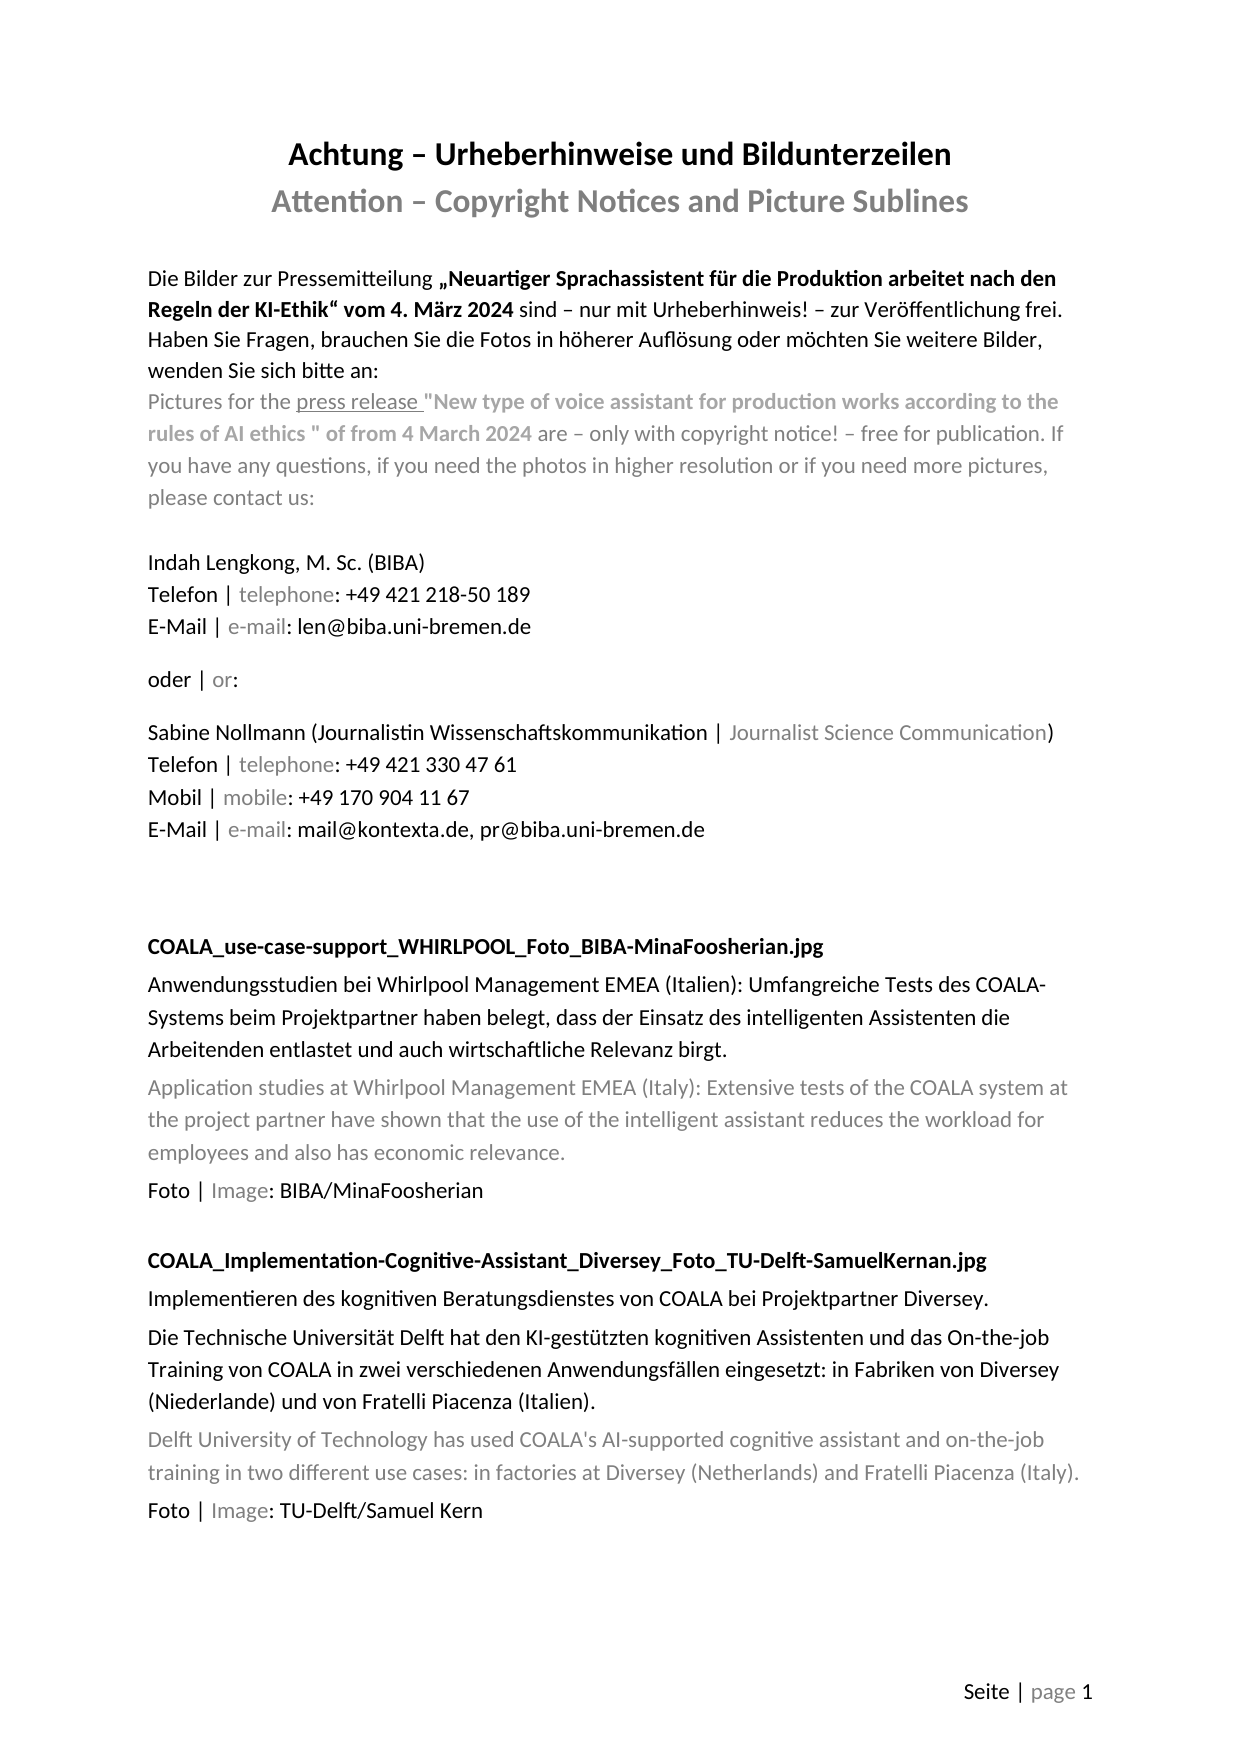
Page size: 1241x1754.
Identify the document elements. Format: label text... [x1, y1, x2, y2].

text Anwendungsstudien bei Whirlpool Management EMEA (Italien): Umfangreiche Tests des COALA-Systems beim Projektpartner haben belegt, dass der Einsatz des intelligenten Assistenten die Arbeitenden entlastet und auch wirtschaftliche Relevanz birgt. [148, 971, 1093, 1063]
text Indah Lengkong, M. Sc. (BIBA) Telefon | telephone: +49 421 218-50 189 E-Mail | e-mail: len@biba.uni-bremen.de [148, 548, 1093, 640]
text COALA_Implementation-Cognitive-Assistant_Diversey_Foto_TU-Delft-SamuelKernan.jpg [148, 1246, 1093, 1274]
text COALA_use-case-support_WHIRLPOOL_Foto_BIBA-MinaFoosherian.jpg [148, 932, 1093, 960]
text Implementieren des kognitiven Beratungsdienstes von COALA bei Projektpartner Diversey. [148, 1284, 1093, 1312]
text Achtung – Urheberhinweise und Bildunterzeilen Attention – Copyright Notices and Picture Sublines [148, 133, 1093, 220]
text Sabine Nollmann (Journalistin Wissenschaftskommunikation | Journalist Science Communication) Telefon | telephone: +49 421 330 47 61 Mobil | mobile: +49 170 904 11 67 E-Mail | e-mail: mail@kontexta.de, pr@biba.uni-bremen.de [148, 718, 1093, 843]
text Pictures for the press release "New type of voice assistant for production works according to the rules of AI ethics " of from 4 March 2024 are – only with copyright notice! – free for publication. If you have any questions, if you need the photos in higher resolution or if you need more pictures, please contact us: [148, 387, 1093, 511]
text Die Technische Universität Delft hat den KI-gestützten kognitiven Assistenten und das On-the-job Training von COALA in zwei verschiedenen Anwendungsfällen eingesetzt: in Fabriken von Diversey (Niederlande) und von Fratelli Piacenza (Italien). [148, 1323, 1093, 1415]
text Die Bilder zur Pressemitteilung „Neuartiger Sprachassistent für die Produktion arbeitet nach den Regeln der KI-Ethik“ vom 4. März 2024 sind – nur mit Urheberhinweis! – zur Veröffentlichung frei. Haben Sie Fragen, brauchen Sie die Fotos in höherer Auflösung oder möchten Sie weitere Bilder, wenden Sie sich bitte an: [148, 264, 1093, 384]
text Foto | Image: BIBA/MinaFoosherian [148, 1176, 1093, 1204]
text Foto | Image: TU-Delft/Samuel Kern [148, 1496, 1093, 1524]
text Application studies at Whirlpool Management EMEA (Italy): Extensive tests of the COALA system at the project partner have shown that the use of the intelligent assistant reduces the workload for employees and also has economic relevance. [148, 1073, 1093, 1166]
text oder | or: [148, 665, 1093, 693]
text Delft University of Technology has used COALA's AI-supported cognitive assistant and on-the-job training in two different use cases: in factories at Diversey (Netherlands) and Fratelli Piacenza (Italy). [148, 1426, 1093, 1486]
